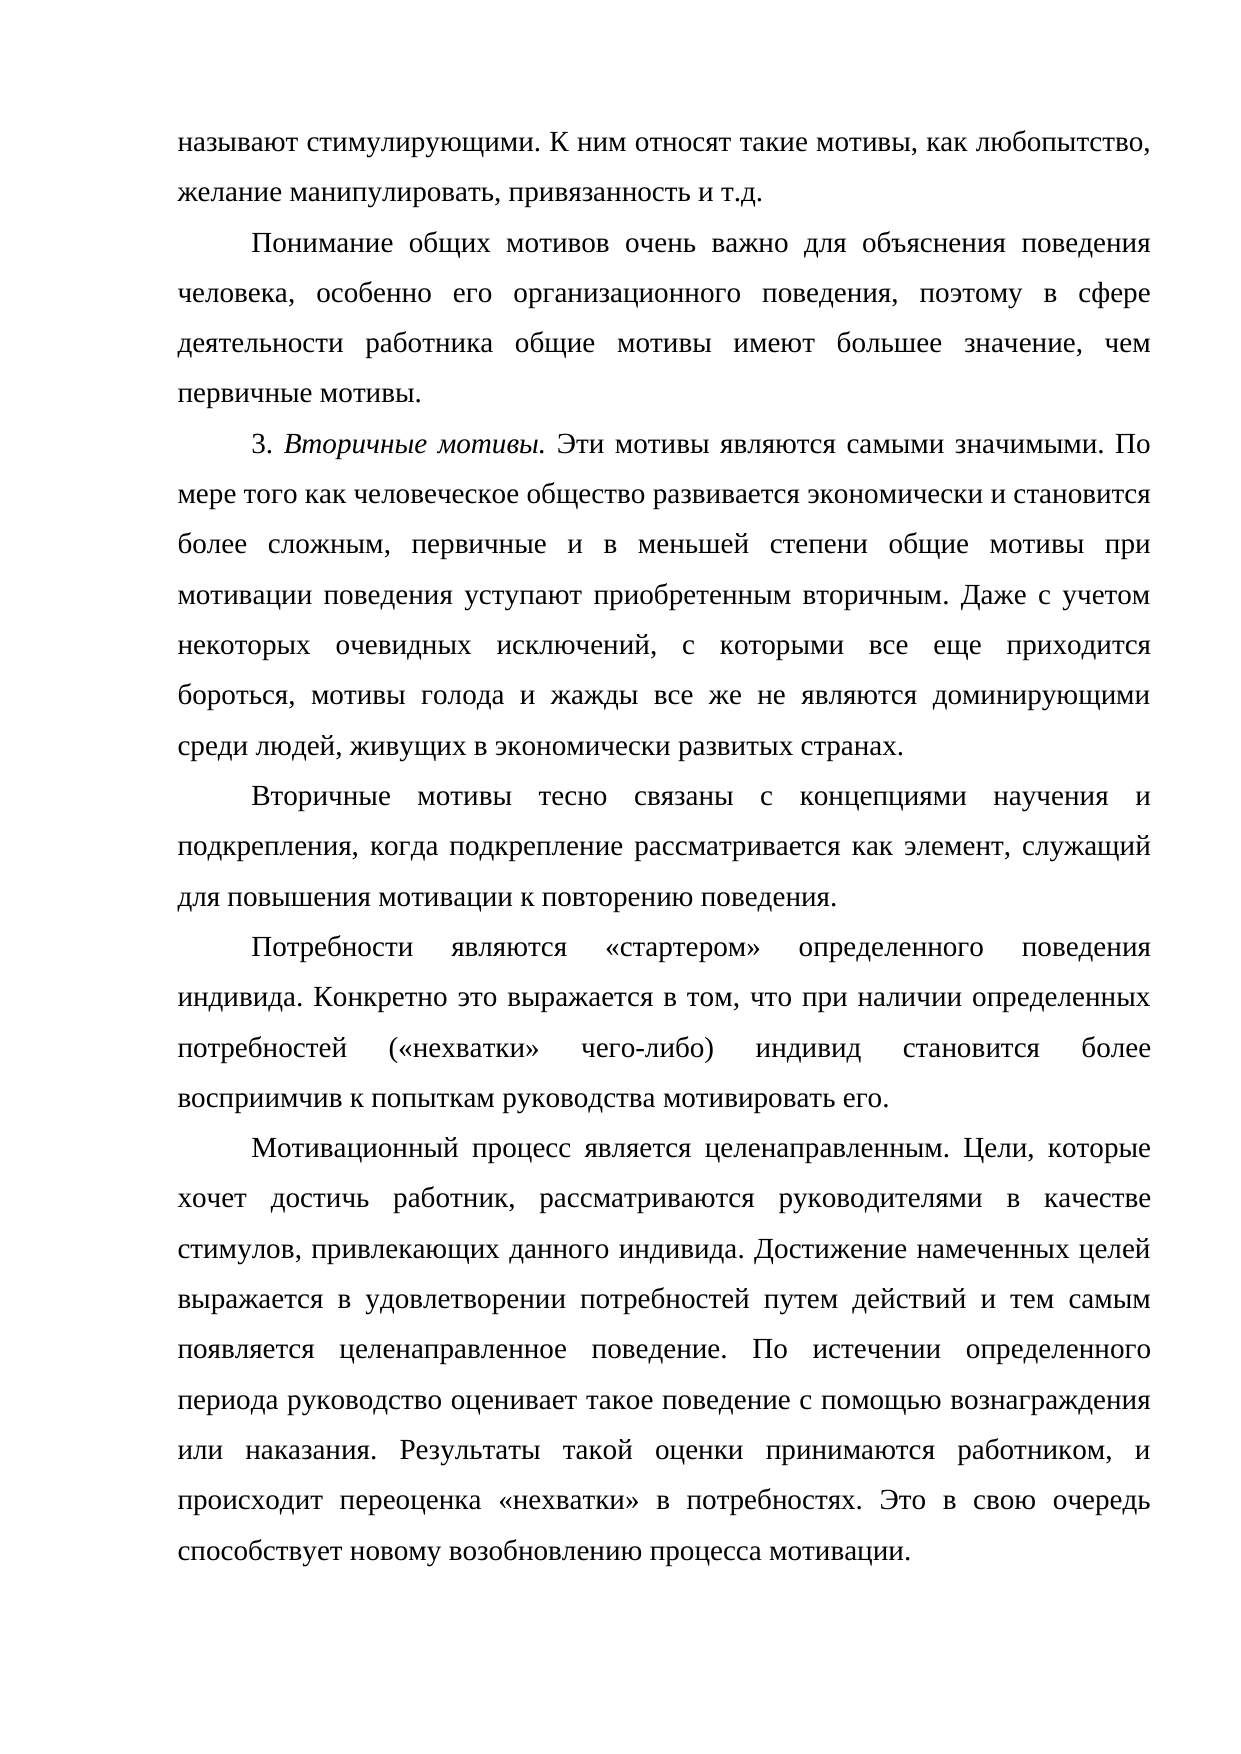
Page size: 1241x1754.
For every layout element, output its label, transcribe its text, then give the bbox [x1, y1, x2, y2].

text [177, 124, 1152, 208]
text Понимание общих мотивов очень важно для объяснения поведения человека, особенно его организационного поведения, поэтому в сфере деятельности работника общие мотивы имеют большее значение, чем первичные мотивы. [177, 225, 1152, 409]
text Вторичные мотивы тесно связаны с концепциями научения и подкрепления, когда подкрепление рассматривается как элемент, служащий для повышения мотивации к повторению поведения. [177, 778, 1152, 912]
text Потребности являются «стартером» определенного поведения индивида. Конкретно это выражается в том, что при наличии определенных потребностей («нехватки» чего-либо) индивид становится более восприимчив к попыткам руководства мотивировать его. [177, 929, 1152, 1113]
text Мотивационный процесс является целенаправленным. Цели, которые хочет достичь работник, рассматриваются руководителями в качестве стимулов, привлекающих данного индивида. Достижение намеченных целей выражается в удовлетворении потребностей путем действий и тем самым появляется целенаправленное поведение. По истечении определенного периода руководство оценивает такое поведение с помощью вознаграждения или наказания. Результаты такой оценки принимаются работником, и происходит переоценка «нехватки» в потребностях. Это в свою очередь способствует новому возобновлению процесса мотивации. [177, 1130, 1152, 1566]
text 3. Вторичные мотивы. Эти мотивы являются самыми значимыми. По мере того как человеческое общество развивается экономически и становится более сложным, первичные и в меньшей степени общие мотивы при мотивации поведения уступают приобретенным вторичным. Даже с учетом некоторых очевидных исключений, с которыми все еще приходится бороться, мотивы голода и жажды все же не являются доминирующими среди людей, живущих в экономически развитых странах. [177, 426, 1152, 761]
